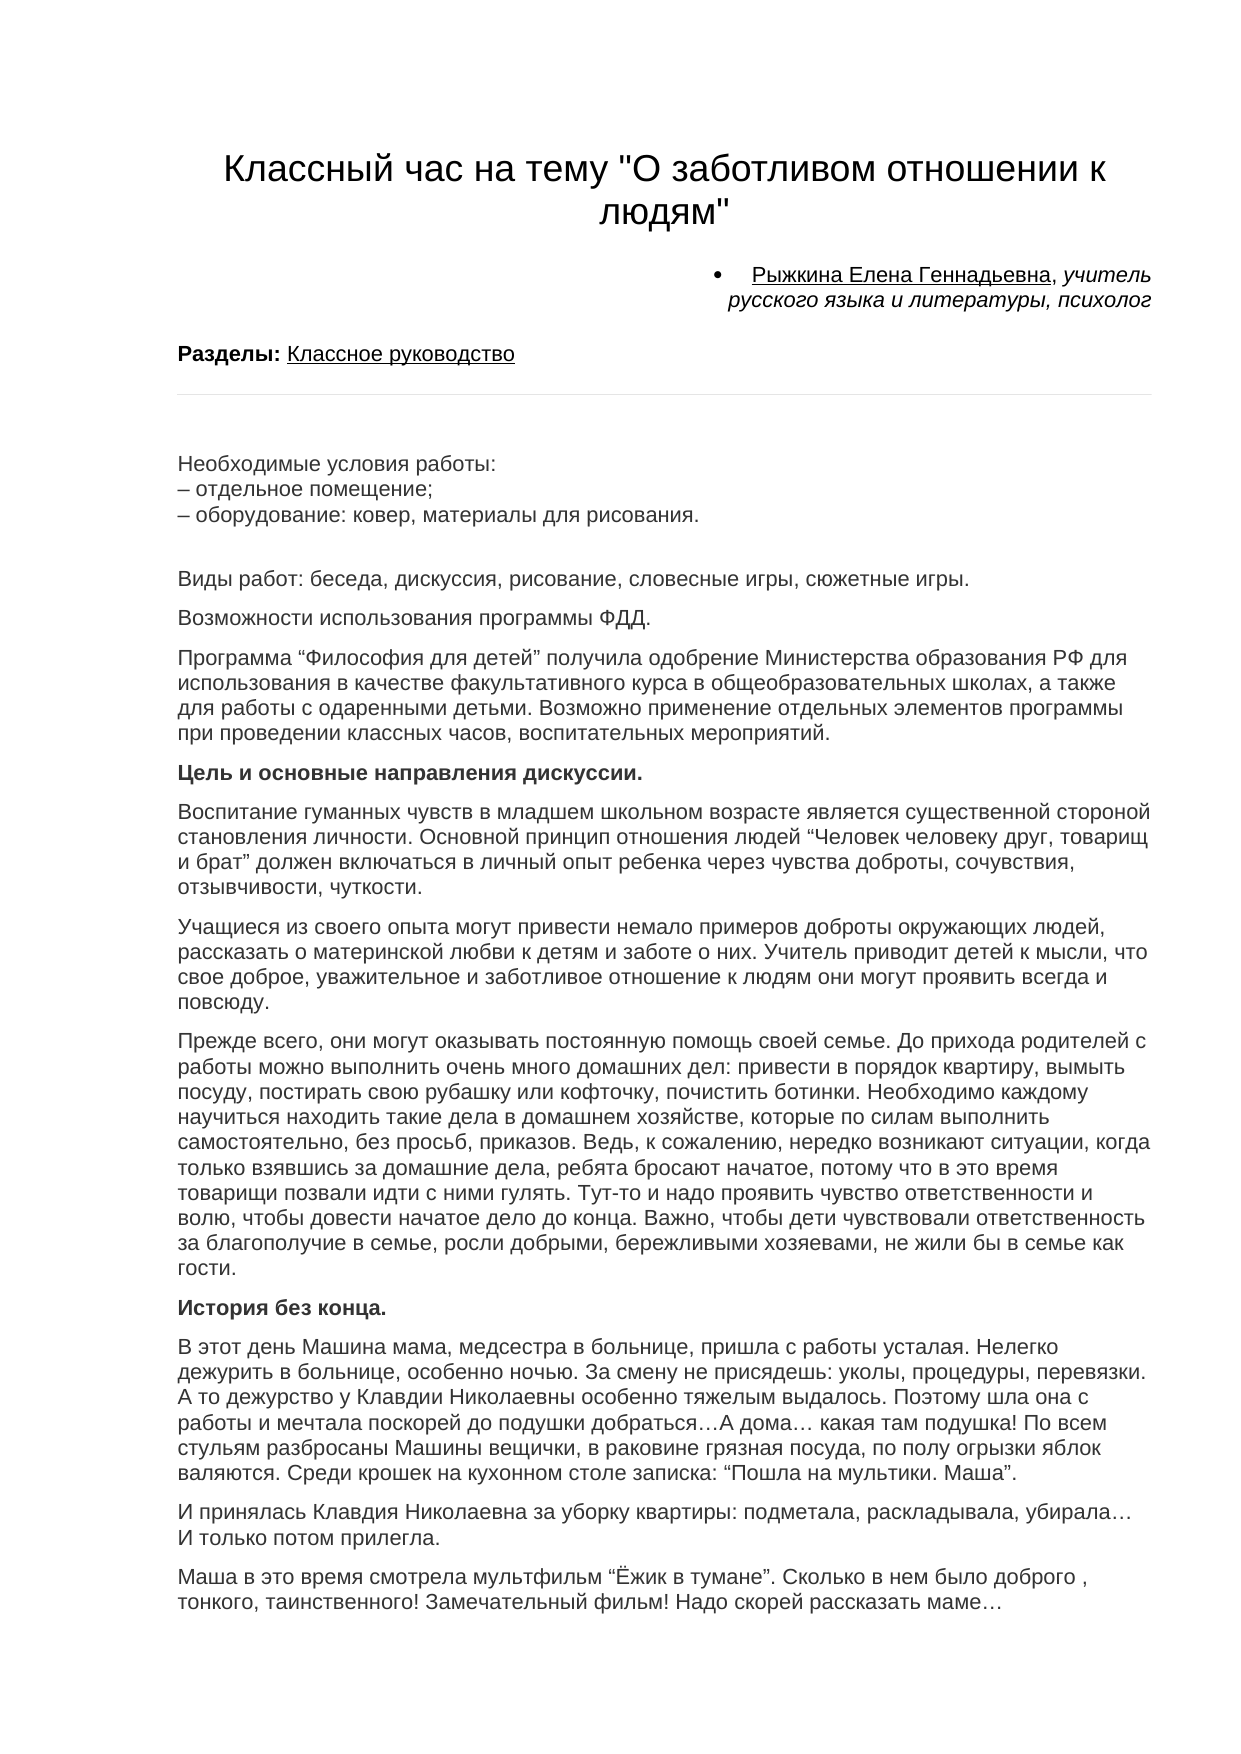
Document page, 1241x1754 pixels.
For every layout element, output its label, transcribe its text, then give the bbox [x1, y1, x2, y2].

text Виды работ: беседа, дискуссия, рисование, словесные игры, сюжетные игры. [177, 541, 1152, 591]
text Программа “Философия для детей” получила одобрение Министерства образования РФ для использования в качестве факультативного курса в общеобразовательных школах, а также для работы с одаренными детьми. Возможно применение отдельных элементов программы при проведении классных часов, воспитательных мероприятий. [177, 644, 1152, 745]
text Разделы: Классное руководство [177, 341, 1152, 366]
text История без конца. [177, 1294, 1152, 1320]
text Классный час на тему "О заботливом отношении к людям" [177, 146, 1152, 232]
text Необходимые условия работы: – отдельное помещение; – оборудование: ковер, материалы для рисования. [177, 451, 1152, 527]
text И принялась Клавдия Николаевна за уборку квартиры: подметала, раскладывала, убирала… И только потом прилегла. [177, 1499, 1152, 1549]
text Возможности использования программы ФДД. [177, 605, 1152, 630]
text В этот день Машина мама, медсестра в больнице, пришла с работы усталая. Нелегко дежурить в больнице, особенно ночью. За смену не присядешь: уколы, процедуры, перевязки. А то дежурство у Клавдии Николаевны особенно тяжелым выдалось. Поэтому шла она с работы и мечтала поскорей до подушки добраться…А дома… какая там подушка! По всем стульям разбросаны Машины вещички, в раковине грязная посуда, по полу огрызки яблок валяются. Среди крошек на кухонном столе записка: “Пошла на мультики. Маша”. [177, 1334, 1152, 1485]
text Учащиеся из своего опыта могут привести немало примеров доброты окружающих людей, рассказать о материнской любви к детям и заботе о них. Учитель приводит детей к мысли, что свое доброе, уважительное и заботливое отношение к людям они могут проявить всегда и повсюду. [177, 913, 1152, 1014]
text Маша в это время смотрела мультфильм “Ёжик в тумане”. Сколько в нем было доброго , тонкого, таинственного! Замечательный фильм! Надо скорей рассказать маме… [177, 1564, 1152, 1614]
text Цель и основные направления дискуссии. [177, 759, 1152, 784]
text Прежде всего, они могут оказывать постоянную помощь своей семье. До прихода родителей с работы можно выполнить очень много домашних дел: привести в порядок квартиру, вымыть посуду, постирать свою рубашку или кофточку, почистить ботинки. Необходимо каждому научиться находить такие дела в домашнем хозяйстве, которые по силам выполнить самостоятельно, без просьб, приказов. Ведь, к сожалению, нередко возникают ситуации, когда только взявшись за домашние дела, ребята бросают начатое, потому что в это время товарищи позвали идти с ними гулять. Тут-то и надо проявить чувство ответственности и волю, чтобы довести начатое дело до конца. Важно, чтобы дети чувствовали ответственность за благополучие в семье, росли добрыми, бережливыми хозяевами, не жили бы в семье как гости. [177, 1028, 1152, 1281]
list Рыжкина Елена Геннадьевна, учитель русского языка и литературы, психолог [654, 262, 1152, 312]
text Воспитание гуманных чувств в младшем школьном возрасте является существенной стороной становления личности. Основной принцип отношения людей “Человек человеку друг, товарищ и брат” должен включаться в личный опыт ребенка через чувства доброты, сочувствия, отзывчивости, чуткости. [177, 799, 1152, 899]
